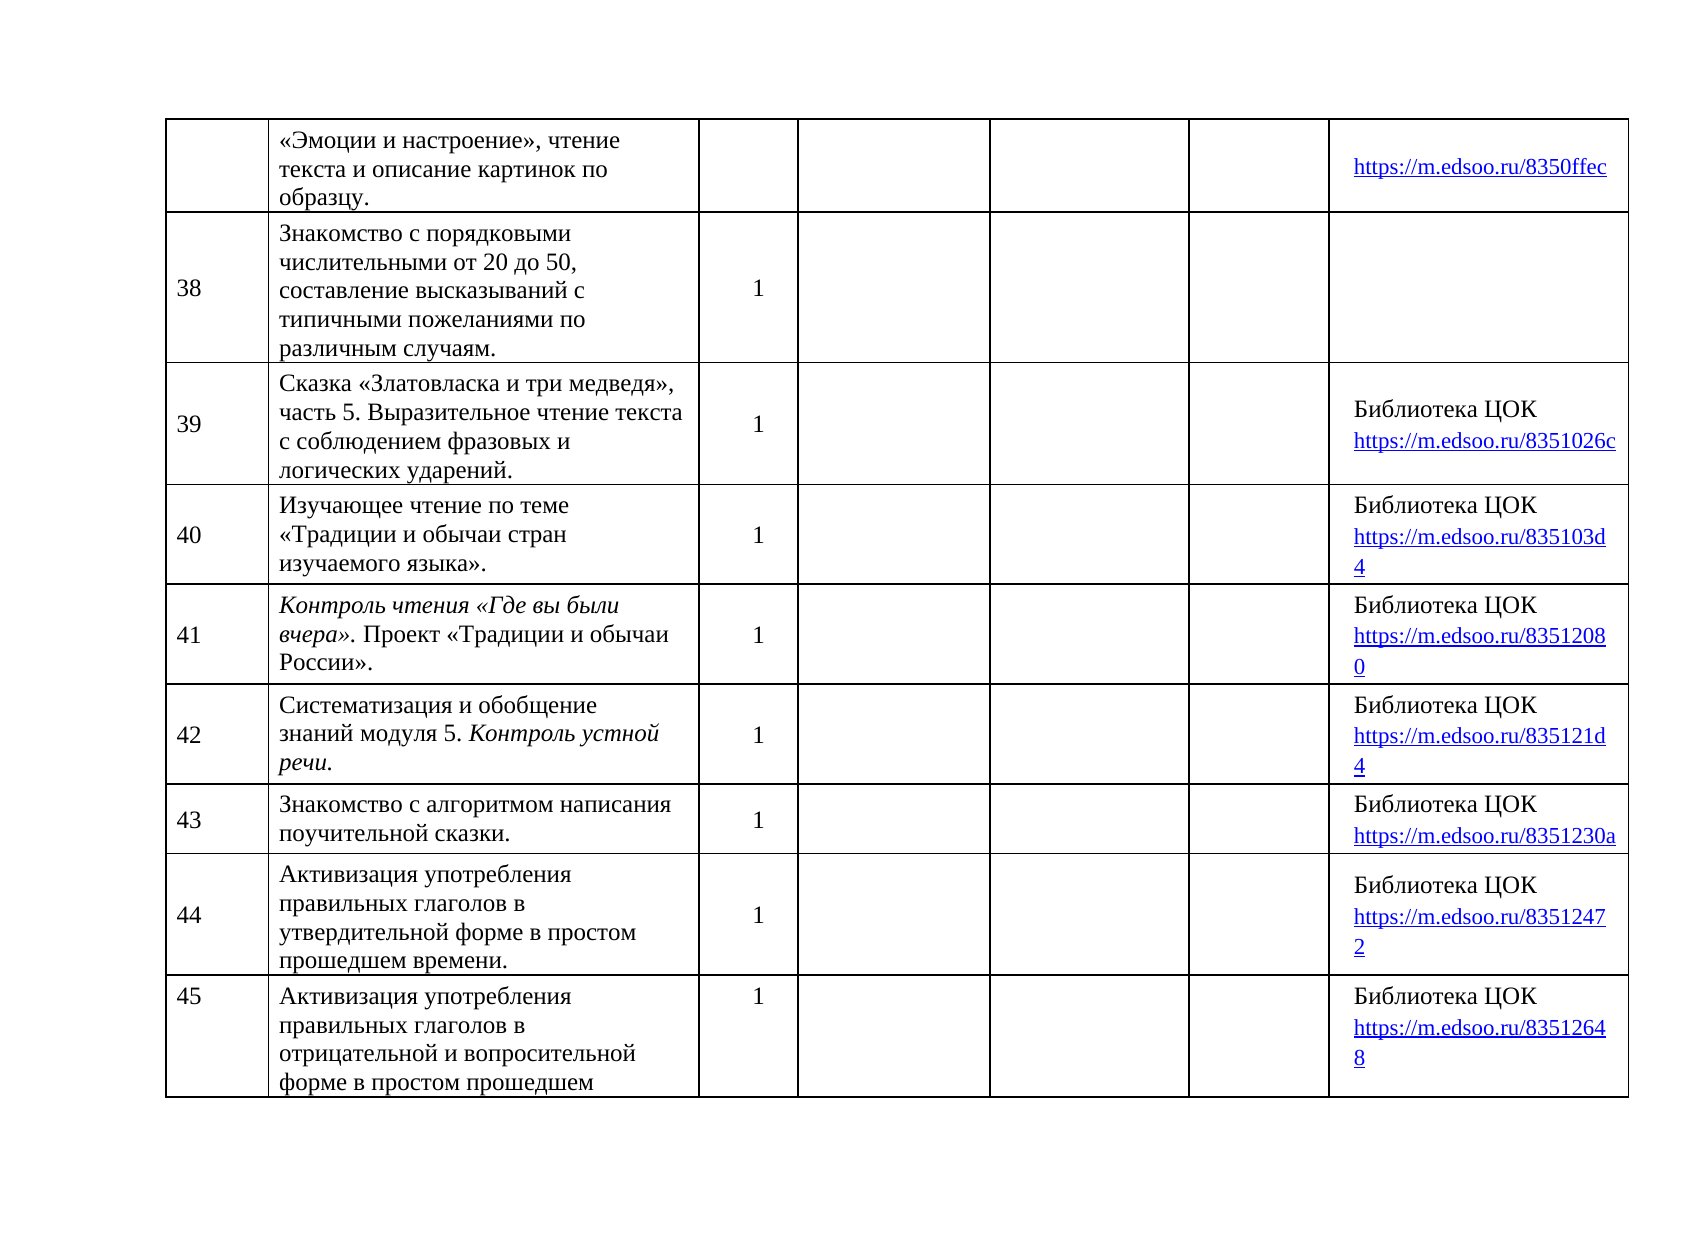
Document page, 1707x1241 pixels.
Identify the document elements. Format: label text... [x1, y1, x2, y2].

table_cell [799, 585, 989, 683]
table_cell Знакомство с алгоритмом написания поучительной сказки. [269, 785, 698, 852]
table_cell [799, 213, 989, 362]
table_cell Знакомство с порядковыми числительными от 20 до 50, составление высказываний с типичными пожеланиями по различным случаям. [269, 213, 698, 362]
table_cell 42 [167, 685, 268, 783]
table_cell 40 [167, 485, 268, 583]
table_cell 1 [700, 785, 797, 852]
table_cell Библиотека ЦОК https://m.edsoo.ru/8351026c [1330, 363, 1628, 483]
table_cell [991, 363, 1188, 483]
table_cell Библиотека ЦОК https://m.edsoo.ru/835103d4 [1330, 485, 1628, 583]
table_cell [799, 685, 989, 783]
table_cell 1 [700, 685, 797, 783]
table_cell 41 [167, 585, 268, 683]
table_cell [1190, 363, 1328, 483]
table_cell [1330, 213, 1628, 362]
table_cell [1190, 785, 1328, 852]
table_cell [799, 363, 989, 483]
table_cell [991, 785, 1188, 852]
table_cell [991, 976, 1188, 1096]
table_cell Библиотека ЦОК https://m.edsoo.ru/83512080 [1330, 585, 1628, 683]
table_cell 1 [700, 585, 797, 683]
table_cell 1 [700, 976, 797, 1096]
table_cell [1190, 213, 1328, 362]
table_cell [991, 213, 1188, 362]
table_cell [991, 585, 1188, 683]
table_cell 1 [700, 485, 797, 583]
table_cell Контроль чтения «Где вы были вчера». Проект «Традиции и обычаи России». [269, 585, 698, 683]
table_cell [991, 854, 1188, 974]
table_cell [799, 120, 989, 211]
table_cell 39 [167, 363, 268, 483]
table_cell [1190, 854, 1328, 974]
table_cell [991, 485, 1188, 583]
table_cell 45 [167, 976, 268, 1096]
table_cell 1 [700, 854, 797, 974]
table_cell 37 [167, 120, 268, 211]
table_cell Систематизация и обобщение знаний модуля 5. Контроль устной речи. [269, 685, 698, 783]
table_cell [1190, 120, 1328, 211]
table_cell [799, 785, 989, 852]
table_cell [1190, 485, 1328, 583]
table_cell [799, 485, 989, 583]
table_cell Изучающее чтение по теме «Традиции и обычаи стран изучаемого языка». [269, 485, 698, 583]
table_cell 1 [700, 363, 797, 483]
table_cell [1330, 976, 1628, 1096]
table_cell [1190, 685, 1328, 783]
table_cell 1 [700, 213, 797, 362]
table_cell Библиотека ЦОК https://m.edsoo.ru/8351230a [1330, 785, 1628, 852]
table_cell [269, 120, 698, 211]
table_cell [991, 685, 1188, 783]
table_cell Библиотека ЦОК https://m.edsoo.ru/835121d4 [1330, 685, 1628, 783]
table_cell 44 [167, 854, 268, 974]
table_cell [269, 976, 698, 1096]
table_cell 38 [167, 213, 268, 362]
table_cell [1190, 585, 1328, 683]
table_cell [991, 120, 1188, 211]
table_cell [1190, 976, 1328, 1096]
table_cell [1330, 120, 1628, 211]
table_cell Библиотека ЦОК https://m.edsoo.ru/83512472 [1330, 854, 1628, 974]
table_cell Активизация употребления правильных глаголов в утвердительной форме в простом прошедшем времени. [269, 854, 698, 974]
table_cell [799, 976, 989, 1096]
table_cell [799, 854, 989, 974]
table_cell 43 [167, 785, 268, 852]
table_cell Сказка «Златовласка и три медведя», часть 5. Выразительное чтение текста с соблюдением фразовых и логических ударений. [269, 363, 698, 483]
table_cell 1 [700, 120, 797, 211]
